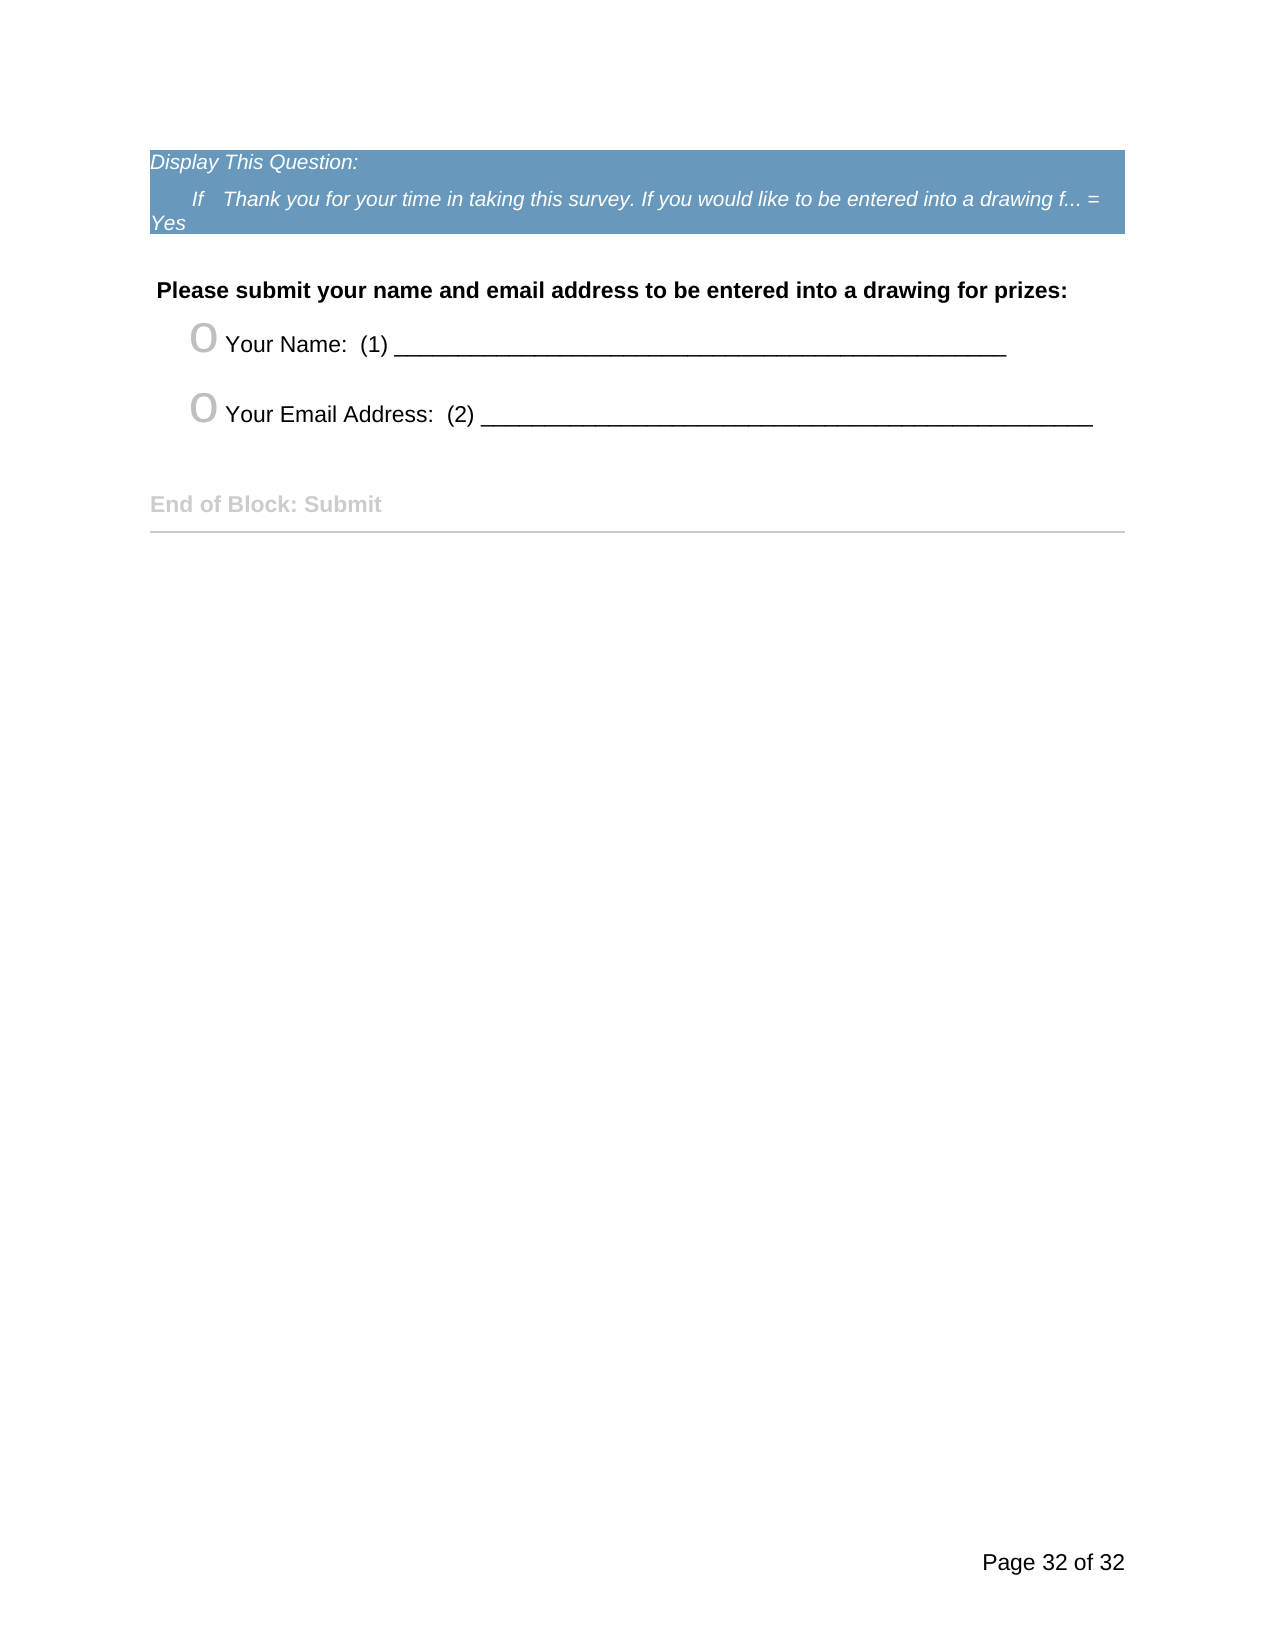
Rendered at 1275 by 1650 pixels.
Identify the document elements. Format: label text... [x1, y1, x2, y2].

list Your Email Address: (2) ________________________________________________ [187, 378, 1125, 439]
list Your Name: (1) ________________________________________________ [187, 307, 1125, 369]
text Display This Question: [150, 150, 1125, 174]
text End of Block: Submit [150, 491, 1125, 517]
text Please submit your name and email address to be entered into a drawing for prizes: [150, 277, 1125, 303]
text If Thank you for your time in taking this survey. If you would like to be entered into a drawing f... = Yes [150, 186, 1125, 234]
